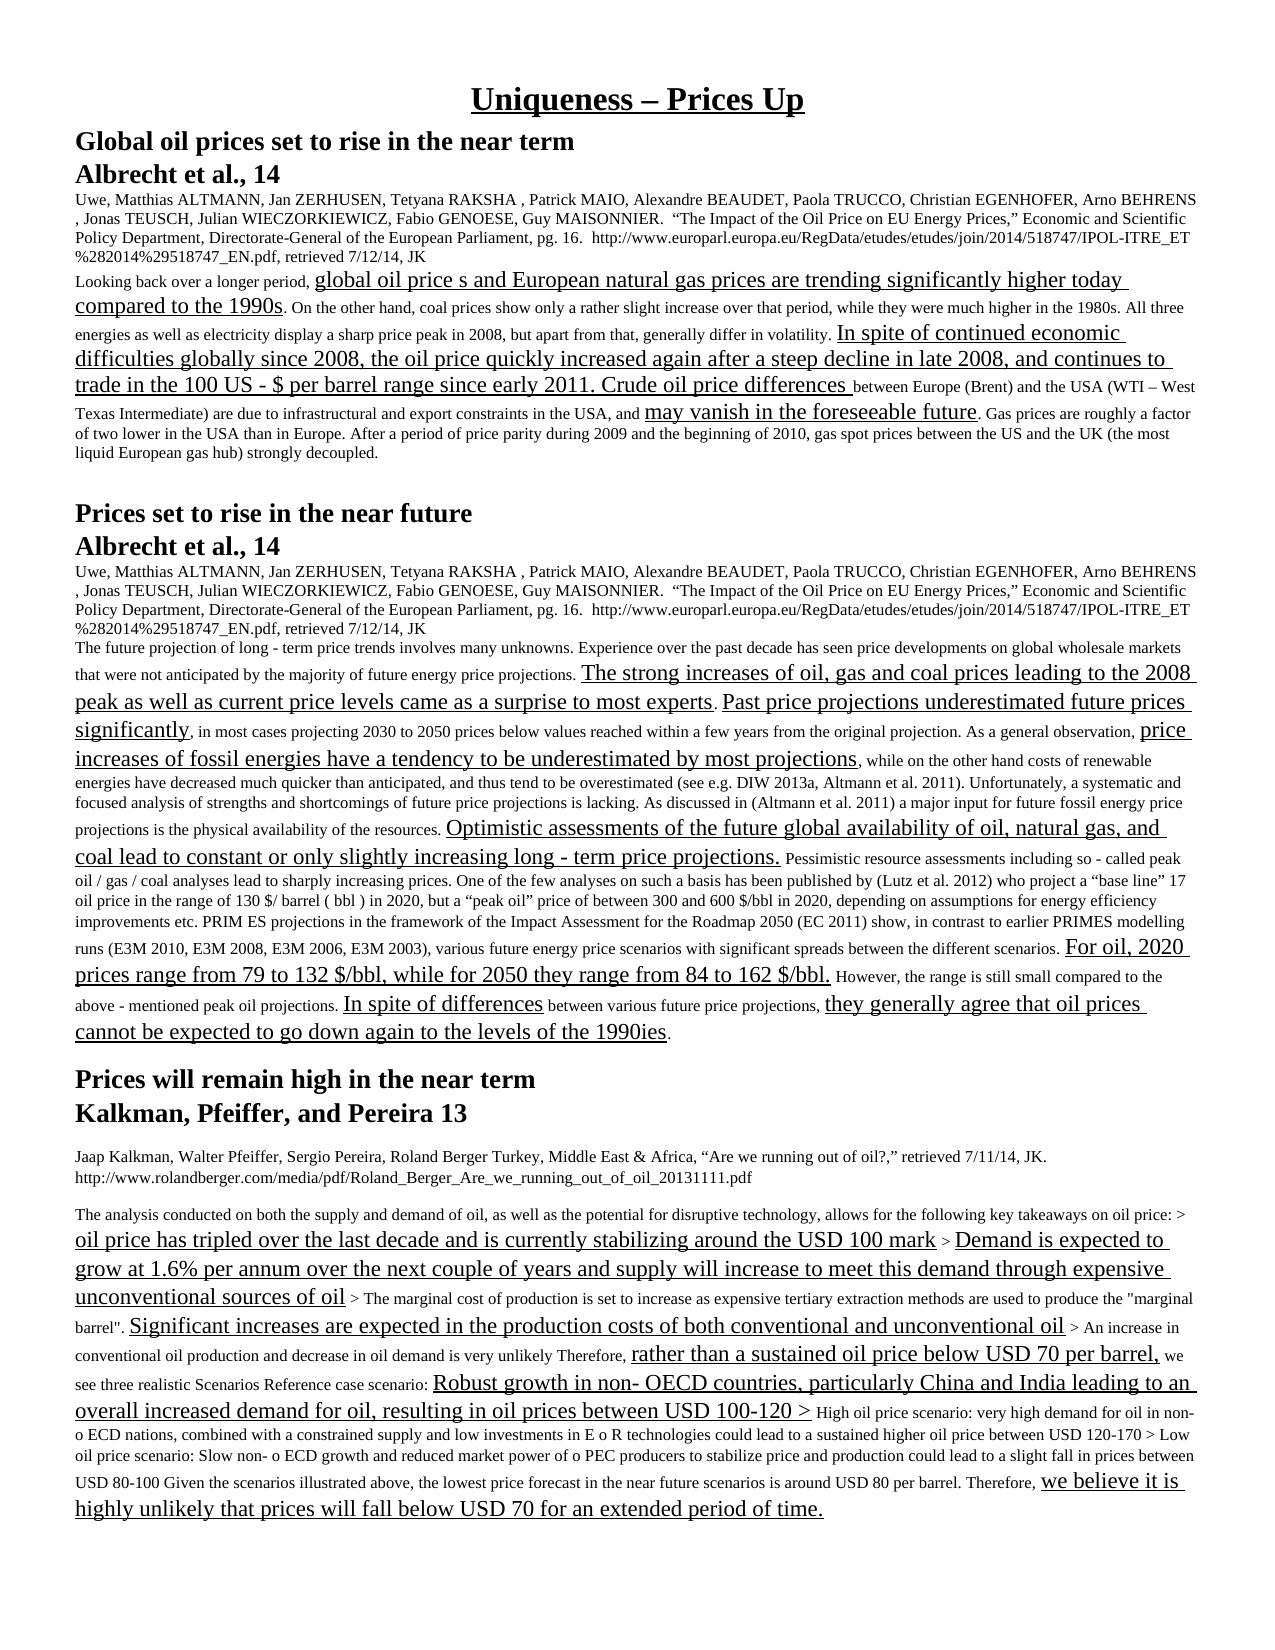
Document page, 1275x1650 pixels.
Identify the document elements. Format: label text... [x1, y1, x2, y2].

text Albrecht et al., 14 [75, 158, 1200, 189]
text The analysis conducted on both the supply and demand of oil, as well as the potential for disruptive technology, allows for the following key takeaways on oil price: > oil price has tripled over the last decade and is currently stabilizing around the USD 100 mark > Demand is expected to grow at 1.6% per annum over the next couple of years and supply will increase to meet this demand through expensive unconventional sources of oil > The marginal cost of production is set to increase as expensive tertiary extraction methods are used to produce the "marginal barrel". Significant increases are expected in the production costs of both conventional and unconventional oil > An increase in conventional oil production and decrease in oil demand is very unlikely Therefore, rather than a sustained oil price below USD 70 per barrel, we see three realistic Scenarios Reference case scenario: Robust growth in non- OECD countries, particularly China and India leading to an overall increased demand for oil, resulting in oil prices between USD 100-120 > High oil price scenario: very high demand for oil in non- o ECD nations, combined with a constrained supply and low investments in E o R technologies could lead to a sustained higher oil price between USD 120-170 > Low oil price scenario: Slow non- o ECD growth and reduced market power of o PEC producers to stabilize price and production could lead to a slight fall in prices between USD 80-100 Given the scenarios illustrated above, the lowest price forecast in the near future scenarios is around USD 80 per barrel. Therefore, we believe it is highly unlikely that prices will fall below USD 70 for an extended period of time. [75, 1205, 1200, 1521]
text Kalkman, Pfeiffer, and Pereira 13 [75, 1097, 1200, 1128]
subtitle Prices will remain high in the near term [75, 1063, 1200, 1094]
text Uwe, Matthias ALTMANN, Jan ZERHUSEN, Tetyana RAKSHA , Patrick MAIO, Alexandre BEAUDET, Paola TRUCCO, Christian EGENHOFER, Arno BEHRENS , Jonas TEUSCH, Julian WIECZORKIEWICZ, Fabio GENOESE, Guy MAISONNIER. “The Impact of the Oil Price on EU Energy Prices,” Economic and Scientific Policy Department, Directorate-General of the European Parliament, pg. 16. http://www.europarl.europa.eu/RegData/etudes/etudes/join/2014/518747/IPOL-ITRE_ET%282014%29518747_EN.pdf, retrieved 7/12/14, JK [75, 189, 1200, 266]
subtitle Global oil prices set to rise in the near term [75, 125, 1200, 156]
subtitle Uniqueness – Prices Up [75, 79, 1200, 117]
text Albrecht et al., 14 [75, 530, 1200, 561]
text Looking back over a longer period, global oil price s and European natural gas prices are trending significantly higher today compared to the 1990s. On the other hand, coal prices show only a rather slight increase over that period, while they were much higher in the 1980s. All three energies as well as electricity display a sharp price peak in 2008, but apart from that, generally differ in volatility. In spite of continued economic difficulties globally since 2008, the oil price quickly increased again after a steep decline in late 2008, and continues to trade in the 100 US - $ per barrel range since early 2011. Crude oil price differences between Europe (Brent) and the USA (WTI – West Texas Intermediate) are due to infrastructural and export constraints in the USA, and may vanish in the foreseeable future. Gas prices are roughly a factor of two lower in the USA than in Europe. After a period of price parity during 2009 and the beginning of 2010, gas spot prices between the US and the UK (the most liquid European gas hub) strongly decoupled. [75, 266, 1200, 462]
text Jaap Kalkman, Walter Pfeiffer, Sergio Pereira, Roland Berger Turkey, Middle East & Africa, “Are we running out of oil?,” retrieved 7/11/14, JK. http://www.rolandberger.com/media/pdf/Roland_Berger_Are_we_running_out_of_oil_20131111.pdf [75, 1147, 1200, 1187]
text Uwe, Matthias ALTMANN, Jan ZERHUSEN, Tetyana RAKSHA , Patrick MAIO, Alexandre BEAUDET, Paola TRUCCO, Christian EGENHOFER, Arno BEHRENS , Jonas TEUSCH, Julian WIECZORKIEWICZ, Fabio GENOESE, Guy MAISONNIER. “The Impact of the Oil Price on EU Energy Prices,” Economic and Scientific Policy Department, Directorate-General of the European Parliament, pg. 16. http://www.europarl.europa.eu/RegData/etudes/etudes/join/2014/518747/IPOL-ITRE_ET%282014%29518747_EN.pdf, retrieved 7/12/14, JK [75, 561, 1200, 638]
text The future projection of long - term price trends involves many unknowns. Experience over the past decade has seen price developments on global wholesale markets that were not anticipated by the majority of future energy price projections. The strong increases of oil, gas and coal prices leading to the 2008 peak as well as current price levels came as a surprise to most experts. Past price projections underestimated future prices significantly, in most cases projecting 2030 to 2050 prices below values reached within a few years from the original projection. As a general observation, price increases of fossil energies have a tendency to be underestimated by most projections, while on the other hand costs of renewable energies have decreased much quicker than anticipated, and thus tend to be overestimated (see e.g. DIW 2013a, Altmann et al. 2011). Unfortunately, a systematic and focused analysis of strengths and shortcomings of future price projections is lacking. As discussed in (Altmann et al. 2011) a major input for future fossil energy price projections is the physical availability of the resources. Optimistic assessments of the future global availability of oil, natural gas, and coal lead to constant or only slightly increasing long - term price projections. Pessimistic resource assessments including so - called peak oil / gas / coal analyses lead to sharply increasing prices. One of the few analyses on such a basis has been published by (Lutz et al. 2012) who project a “base line” 17 oil price in the range of 130 $/ barrel ( bbl ) in 2020, but a “peak oil” price of between 300 and 600 $/bbl in 2020, depending on assumptions for energy efficiency improvements etc. PRIM ES projections in the framework of the Impact Assessment for the Roadmap 2050 (EC 2011) show, in contrast to earlier PRIMES modelling runs (E3M 2010, E3M 2008, E3M 2006, E3M 2003), various future energy price scenarios with significant spreads between the different scenarios. For oil, 2020 prices range from 79 to 132 $/bbl, while for 2050 they range from 84 to 162 $/bbl. However, the range is still small compared to the above - mentioned peak oil projections. In spite of differences between various future price projections, they generally agree that oil prices cannot be expected to go down again to the levels of the 1990ies. [75, 638, 1200, 1045]
subtitle Prices set to rise in the near future [75, 497, 1200, 528]
